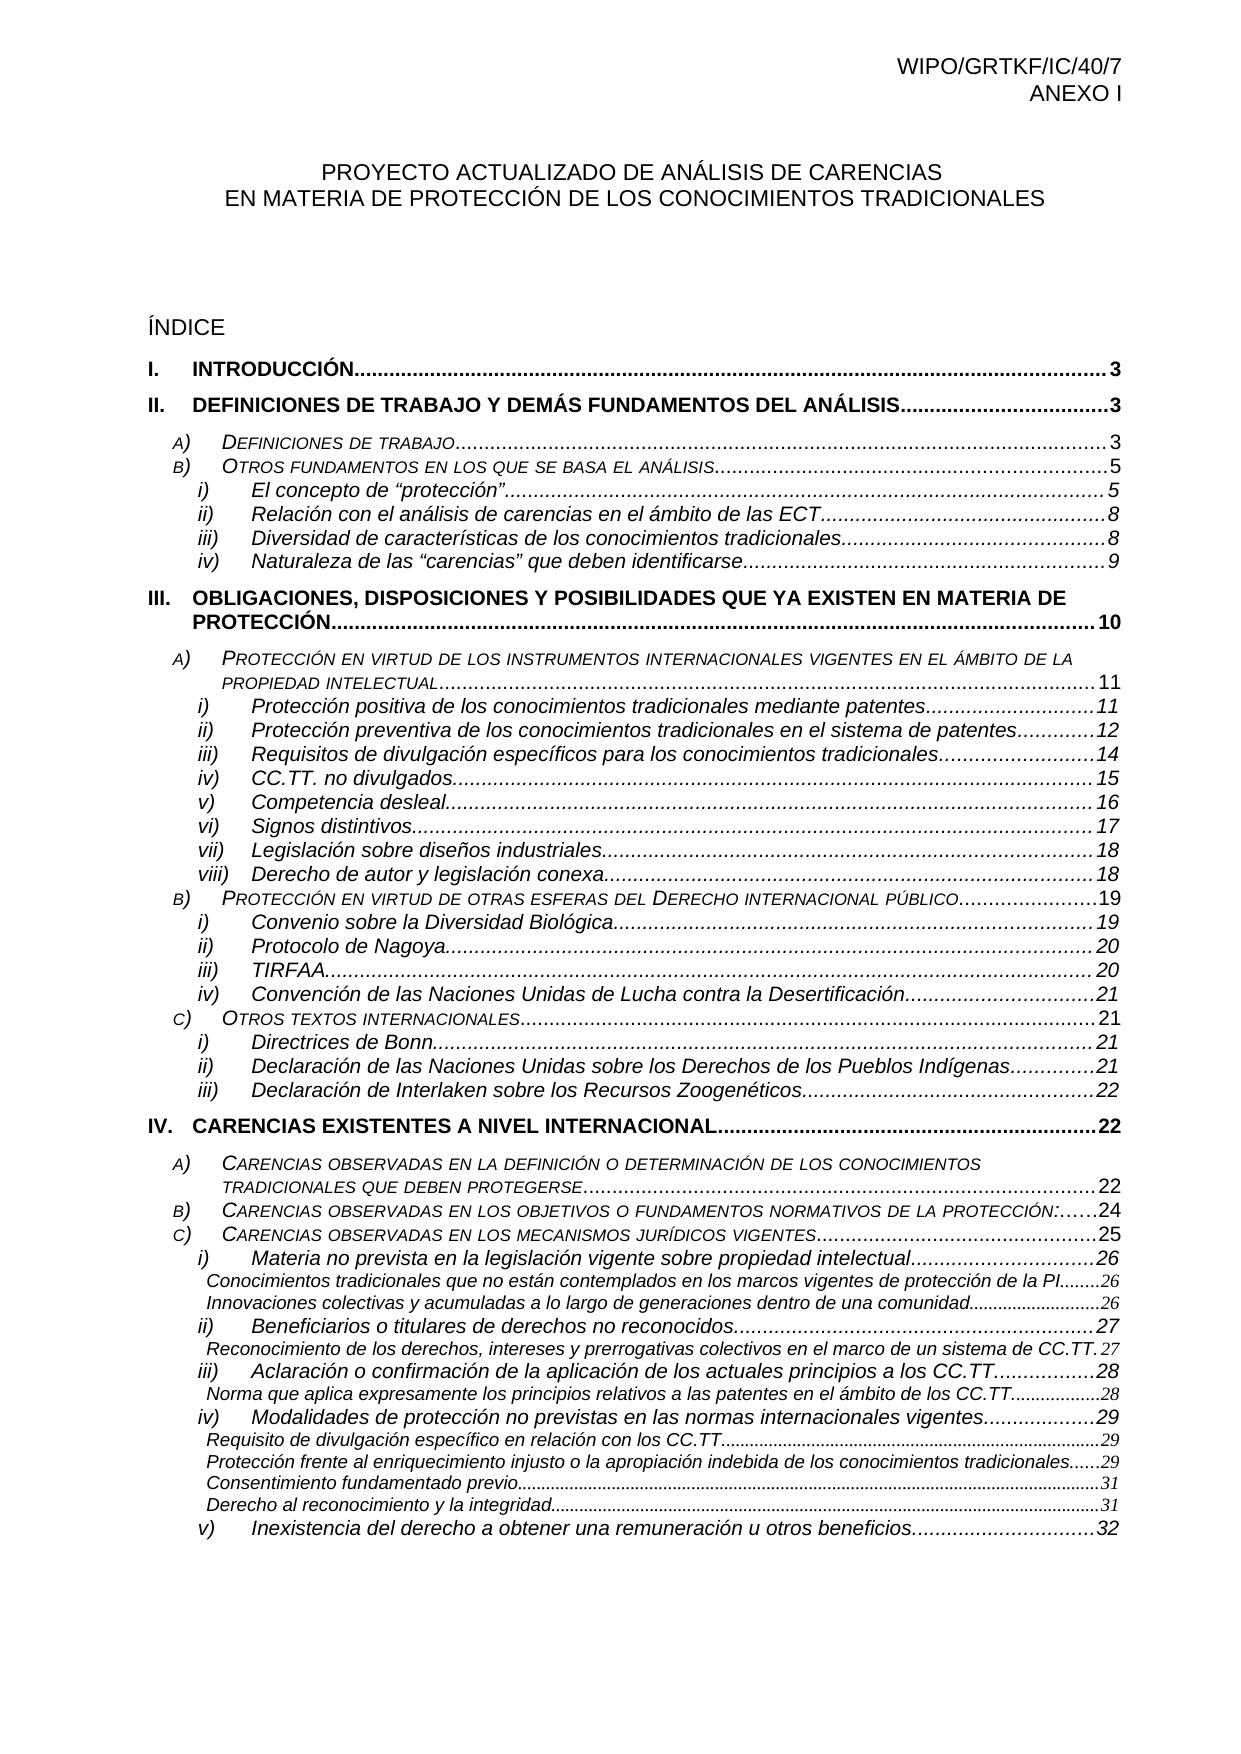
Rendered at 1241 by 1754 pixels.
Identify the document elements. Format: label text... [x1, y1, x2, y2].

text PROYECTO ACTUALIZADO DE ANÁLISIS DE CARENCIAS EN MATERIA DE PROTECCIÓN DE LOS CONOCIMIENTOS TRADICIONALES [148, 158, 1122, 211]
